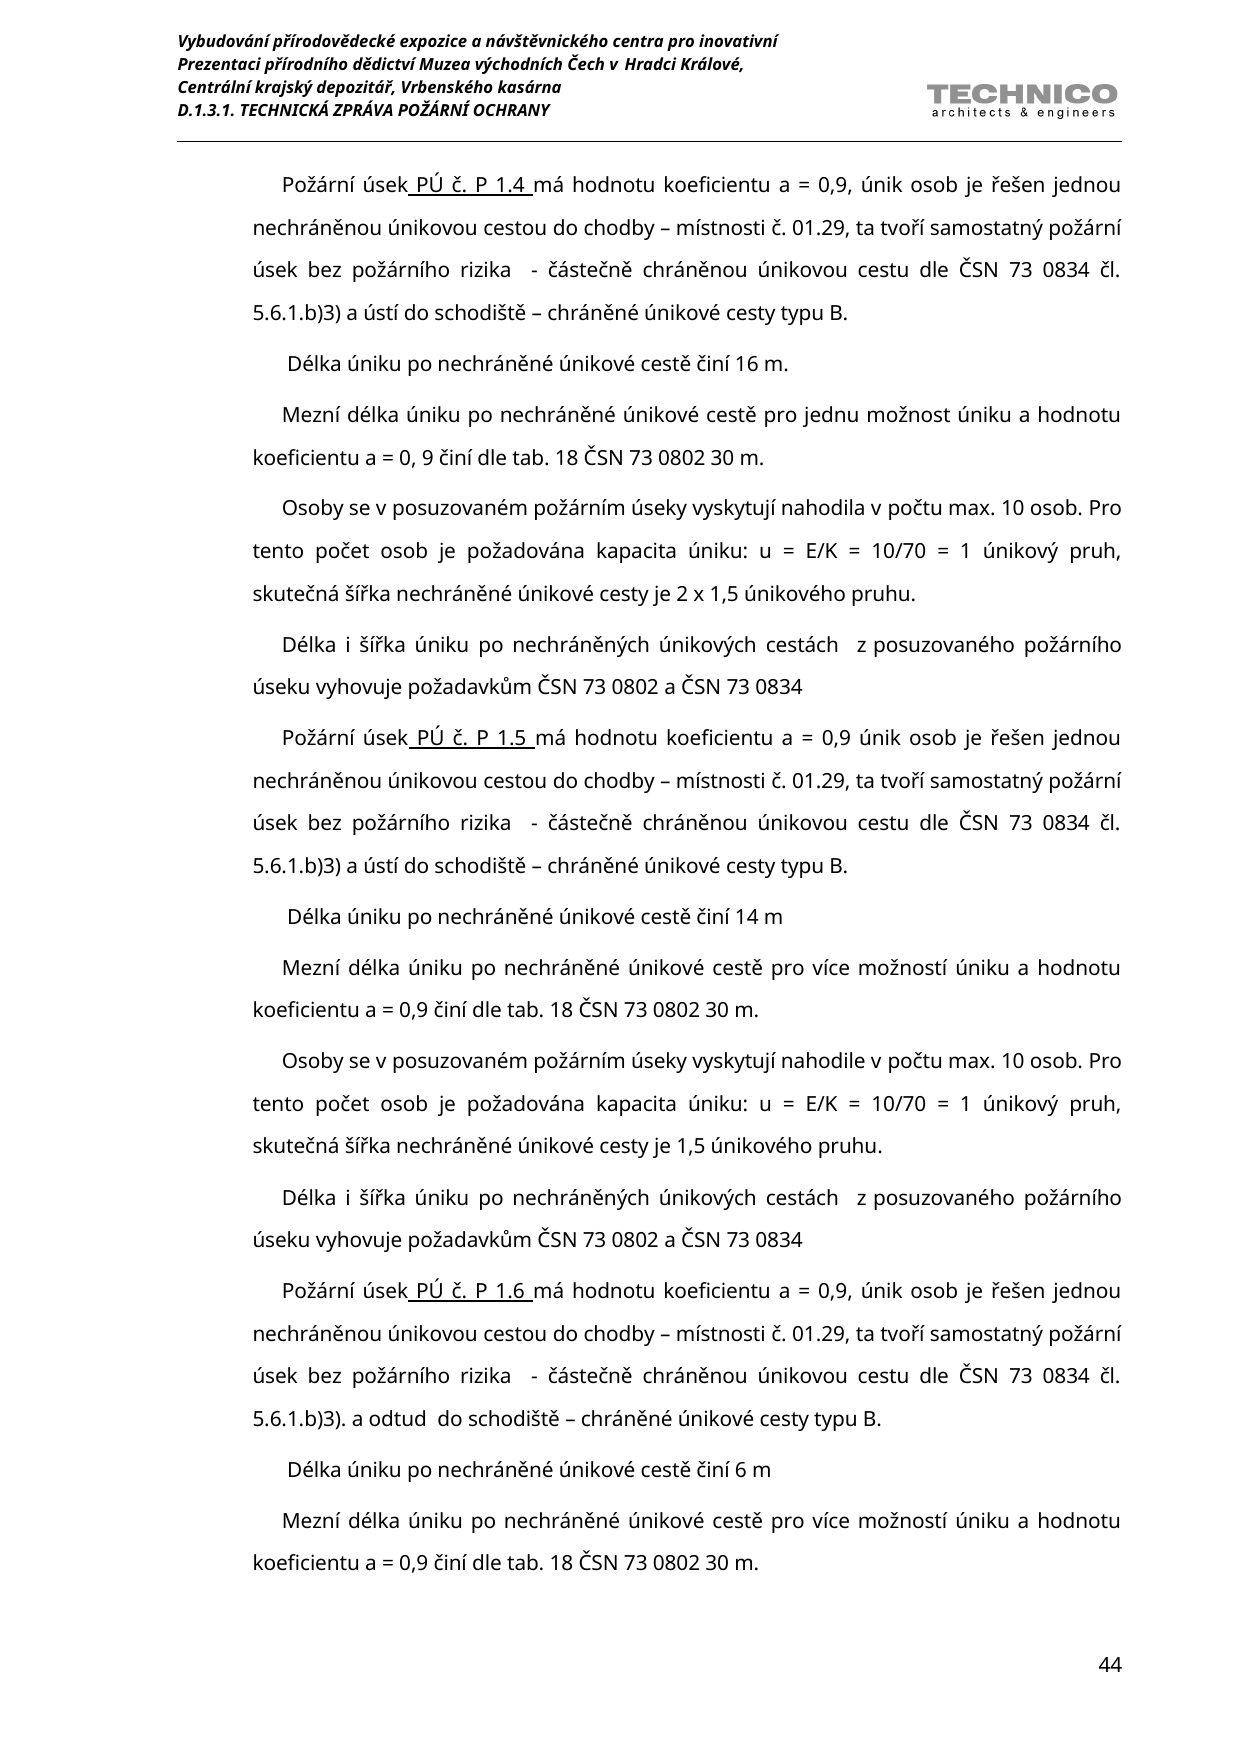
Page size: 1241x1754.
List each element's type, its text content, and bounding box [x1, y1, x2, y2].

picture [922, 78, 1124, 124]
text Mezní délka úniku po nechráněné únikové cestě pro jednu možnost úniku a hodnotu koeficientu a = 0, 9 činí dle tab. 18 ČSN 73 0802 30 m. [252, 400, 1122, 471]
text Mezní délka úniku po nechráněné únikové cestě pro více možností úniku a hodnotu koeficientu a = 0,9 činí dle tab. 18 ČSN 73 0802 30 m. [252, 1506, 1122, 1577]
text Délka i šířka úniku po nechráněných únikových cestách z posuzovaného požárního úseku vyhovuje požadavkům ČSN 73 0802 a ČSN 73 0834 [252, 1183, 1122, 1254]
text Osoby se v posuzovaném požárním úseky vyskytují nahodila v počtu max. 10 osob. Pro tento počet osob je požadována kapacita úniku: u = E/K = 10/70 = 1 únikový pruh, skutečná šířka nechráněné únikové cesty je 2 x 1,5 únikového pruhu. [252, 493, 1122, 607]
text Délka úniku po nechráněné únikové cestě činí 6 m [252, 1455, 1122, 1483]
text Délka i šířka úniku po nechráněných únikových cestách z posuzovaného požárního úseku vyhovuje požadavkům ČSN 73 0802 a ČSN 73 0834 [252, 630, 1122, 701]
text Délka úniku po nechráněné únikové cestě činí 14 m [252, 902, 1122, 930]
text Mezní délka úniku po nechráněné únikové cestě pro více možností úniku a hodnotu koeficientu a = 0,9 činí dle tab. 18 ČSN 73 0802 30 m. [252, 953, 1122, 1024]
text Požární úsek PÚ č. P 1.6 má hodnotu koeficientu a = 0,9, únik osob je řešen jednou nechráněnou únikovou cestou do chodby – místnosti č. 01.29, ta tvoří samostatný požární úsek bez požárního rizika - částečně chráněnou únikovou cestu dle ČSN 73 0834 čl. 5.6.1.b)3). a odtud do schodiště – chráněné únikové cesty typu B. [252, 1276, 1122, 1432]
text Požární úsek PÚ č. P 1.5 má hodnotu koeficientu a = 0,9 únik osob je řešen jednou nechráněnou únikovou cestou do chodby – místnosti č. 01.29, ta tvoří samostatný požární úsek bez požárního rizika - částečně chráněnou únikovou cestu dle ČSN 73 0834 čl. 5.6.1.b)3) a ústí do schodiště – chráněné únikové cesty typu B. [252, 723, 1122, 879]
text Osoby se v posuzovaném požárním úseky vyskytují nahodile v počtu max. 10 osob. Pro tento počet osob je požadována kapacita úniku: u = E/K = 10/70 = 1 únikový pruh, skutečná šířka nechráněné únikové cesty je 1,5 únikového pruhu. [252, 1046, 1122, 1160]
text Délka úniku po nechráněné únikové cestě činí 16 m. [252, 349, 1122, 377]
text Požární úsek PÚ č. P 1.4 má hodnotu koeficientu a = 0,9, únik osob je řešen jednou nechráněnou únikovou cestou do chodby – místnosti č. 01.29, ta tvoří samostatný požární úsek bez požárního rizika - částečně chráněnou únikovou cestu dle ČSN 73 0834 čl. 5.6.1.b)3) a ústí do schodiště – chráněné únikové cesty typu B. [252, 170, 1122, 327]
